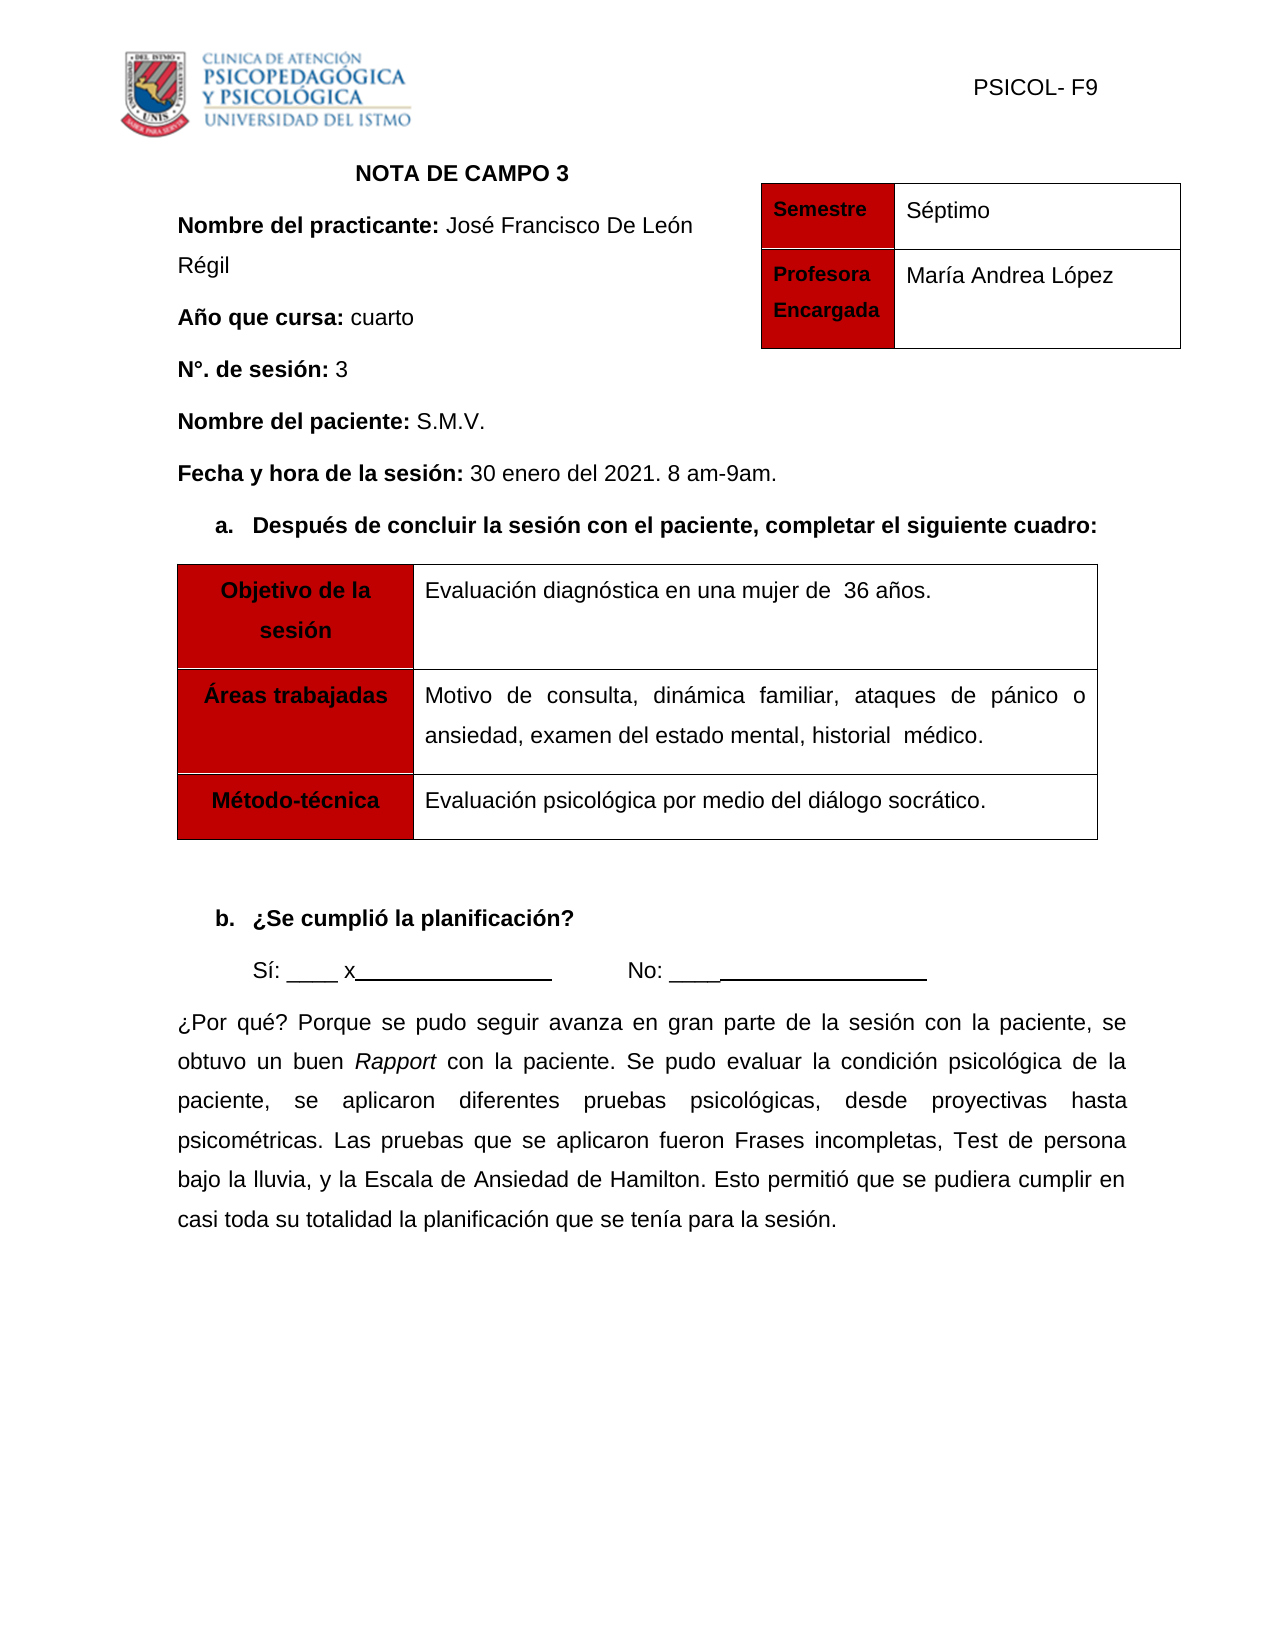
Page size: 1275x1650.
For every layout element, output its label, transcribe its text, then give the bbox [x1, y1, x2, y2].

picture [65, 20, 437, 148]
list ¿Se cumplió la planificación? [215, 904, 1127, 931]
text Nombre del paciente: S.M.V. [177, 408, 1127, 434]
table_header Séptimo [895, 184, 1180, 248]
table_cell Motivo de consulta, dinámica familiar, ataques de pánico o ansiedad, examen del estado mental, historial médico. [414, 670, 1097, 773]
text ¿Por qué? Porque se pudo seguir avanza en gran parte de la sesión con la paciente, se obtuvo un buen Rapport con la paciente. Se pudo evaluar la condición psicológica de la paciente, se aplicaron diferentes pruebas psicológicas, desde proyectivas hasta psicométricas. Las pruebas que se aplicaron fueron Frases incompletas, Test de persona bajo la lluvia, y la Escala de Ansiedad de Hamilton. Esto permitió que se pudiera cumplir en casi toda su totalidad la planificación que se tenía para la sesión. [177, 1008, 1127, 1232]
text NOTA DE CAMPO 3 [177, 160, 1127, 187]
table_header Objetivo de la sesión [178, 565, 413, 668]
table_header Semestre [762, 184, 894, 248]
table_cell María Andrea López [895, 250, 1180, 348]
text Fecha y hora de la sesión: 30 enero del 2021. 8 am-9am. [177, 459, 1127, 486]
table_cell Profesora Encargada [762, 250, 894, 348]
list Después de concluir la sesión con el paciente, completar el siguiente cuadro: [215, 512, 1127, 538]
table_cell Áreas trabajadas [178, 670, 413, 773]
text Año que cursa: cuarto [177, 304, 761, 330]
table_header Evaluación diagnóstica en una mujer de 36 años. [414, 565, 1097, 668]
text N°. de sesión: 3 [177, 356, 1127, 382]
text Sí: ____ x No: ____ [252, 957, 1127, 983]
text Nombre del practicante: José Francisco De León Régil [177, 212, 761, 278]
table_cell Método-técnica [178, 775, 413, 839]
table_cell Evaluación psicológica por medio del diálogo socrático. [414, 775, 1097, 839]
